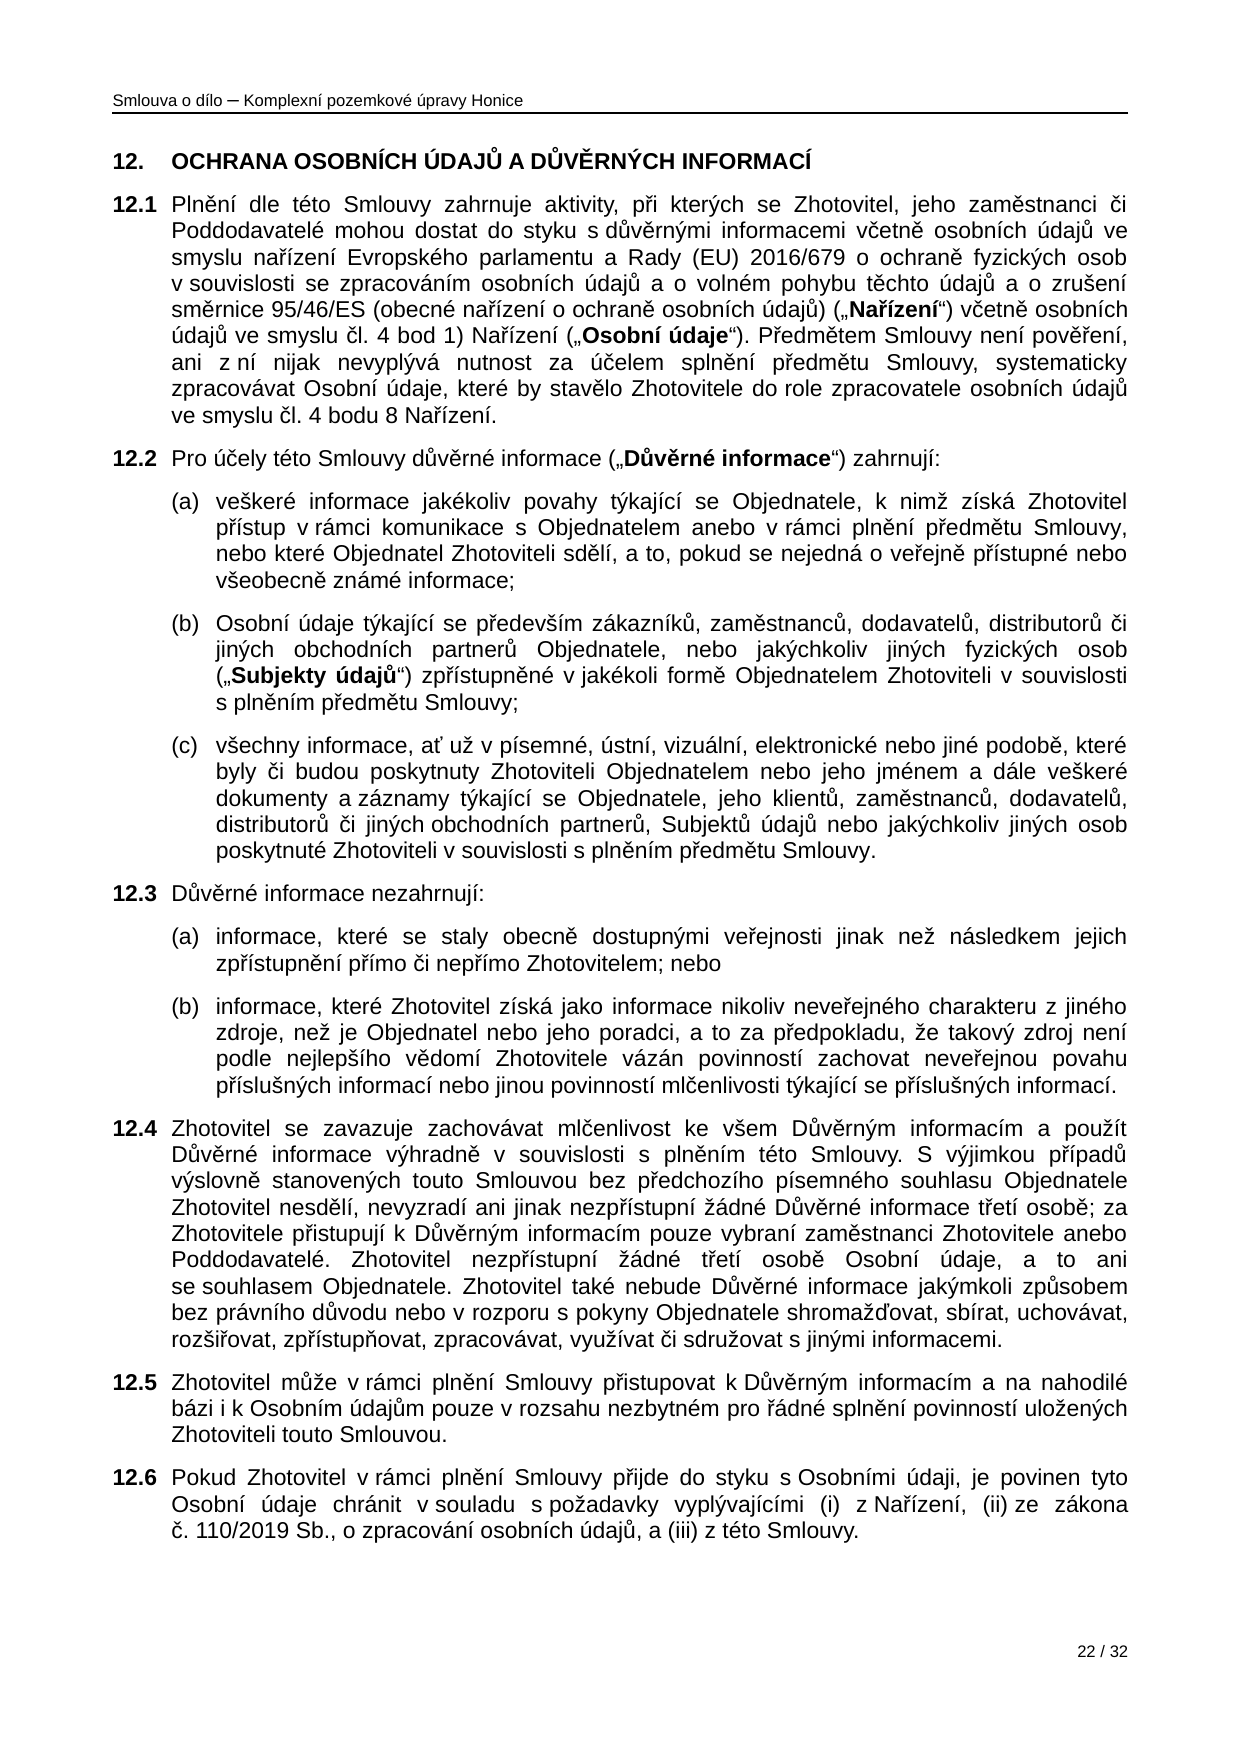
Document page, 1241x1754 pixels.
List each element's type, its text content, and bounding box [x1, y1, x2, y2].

text Pokud Zhotovitel v rámci plnění Smlouvy přijde do styku s Osobními údaji, je povinen tyto Osobní údaje chránit v souladu s požadavky vyplývajícími (i) z Nařízení, (ii) ze zákona č. 110/2019 Sb., o zpracování osobních údajů, a (iii) z této Smlouvy. [112, 1464, 1128, 1543]
text Pro účely této Smlouvy důvěrné informace („Důvěrné informace“) zahrnují: [112, 444, 1128, 471]
text všechny informace, ať už v písemné, ústní, vizuální, elektronické nebo jiné podobě, které byly či budou poskytnuty Zhotoviteli Objednatelem nebo jeho jménem a dále veškeré dokumenty a záznamy týkající se Objednatele, jeho klientů, zaměstnanců, dodavatelů, distributorů či jiných obchodních partnerů, Subjektů údajů nebo jakýchkoliv jiných osob poskytnuté Zhotoviteli v souvislosti s plněním předmětu Smlouvy. [171, 732, 1128, 863]
list informace, které se staly obecně dostupnými veřejnosti jinak než následkem jejich zpřístupnění přímo či nepřímo Zhotovitelem; nebo [171, 923, 1128, 976]
text Plnění dle této Smlouvy zahrnuje aktivity, při kterých se Zhotovitel, jeho zaměstnanci či Poddodavatelé mohou dostat do styku s důvěrnými informacemi včetně osobních údajů ve smyslu nařízení Evropského parlamentu a Rady (EU) 2016/679 o ochraně fyzických osob v souvislosti se zpracováním osobních údajů a o volném pohybu těchto údajů a o zrušení směrnice 95/46/ES (obecné nařízení o ochraně osobních údajů) („Nařízení“) včetně osobních údajů ve smyslu čl. 4 bod 1) Nařízení („Osobní údaje“). Předmětem Smlouvy není pověření, ani z ní nijak nevyplývá nutnost za účelem splnění předmětu Smlouvy, systematicky zpracovávat Osobní údaje, které by stavělo Zhotovitele do role zpracovatele osobních údajů ve smyslu čl. 4 bodu 8 Nařízení. [112, 191, 1128, 428]
text Osobní údaje týkající se především zákazníků, zaměstnanců, dodavatelů, distributorů či jiných obchodních partnerů Objednatele, nebo jakýchkoliv jiných fyzických osob („Subjekty údajů“) zpřístupněné v jakékoli formě Objednatelem Zhotoviteli v souvislosti s plněním předmětu Smlouvy; [171, 610, 1128, 715]
text Ochrana osobních údajů a Důvěrných informací [112, 148, 1128, 174]
text Zhotovitel může v rámci plnění Smlouvy přistupovat k Důvěrným informacím a na nahodilé bázi i k Osobním údajům pouze v rozsahu nezbytném pro řádné splnění povinností uložených Zhotoviteli touto Smlouvou. [112, 1368, 1128, 1448]
text Důvěrné informace nezahrnují: [112, 880, 1128, 907]
list veškeré informace jakékoliv povahy týkající se Objednatele, k nimž získá Zhotovitel přístup v rámci komunikace s Objednatelem anebo v rámci plnění předmětu Smlouvy, nebo které Objednatel Zhotoviteli sdělí, a to, pokud se nejedná o veřejně přístupné nebo všeobecně známé informace; [171, 488, 1128, 593]
text Zhotovitel se zavazuje zachovávat mlčenlivost ke všem Důvěrným informacím a použít Důvěrné informace výhradně v souvislosti s plněním této Smlouvy. S výjimkou případů výslovně stanovených touto Smlouvou bez předchozího písemného souhlasu Objednatele Zhotovitel nesdělí, nevyzradí ani jinak nezpřístupní žádné Důvěrné informace třetí osobě; za Zhotovitele přistupují k Důvěrným informacím pouze vybraní zaměstnanci Zhotovitele anebo Poddodavatelé. Zhotovitel nezpřístupní žádné třetí osobě Osobní údaje, a to ani se souhlasem Objednatele. Zhotovitel také nebude Důvěrné informace jakýmkoli způsobem bez právního důvodu nebo v rozporu s pokyny Objednatele shromažďovat, sbírat, uchovávat, rozšiřovat, zpřístupňovat, zpracovávat, využívat či sdružovat s jinými informacemi. [112, 1115, 1128, 1352]
list informace, které Zhotovitel získá jako informace nikoliv neveřejného charakteru z jiného zdroje, než je Objednatel nebo jeho poradci, a to za předpokladu, že takový zdroj není podle nejlepšího vědomí Zhotovitele vázán povinností zachovat neveřejnou povahu příslušných informací nebo jinou povinností mlčenlivosti týkající se příslušných informací. [171, 993, 1128, 1098]
